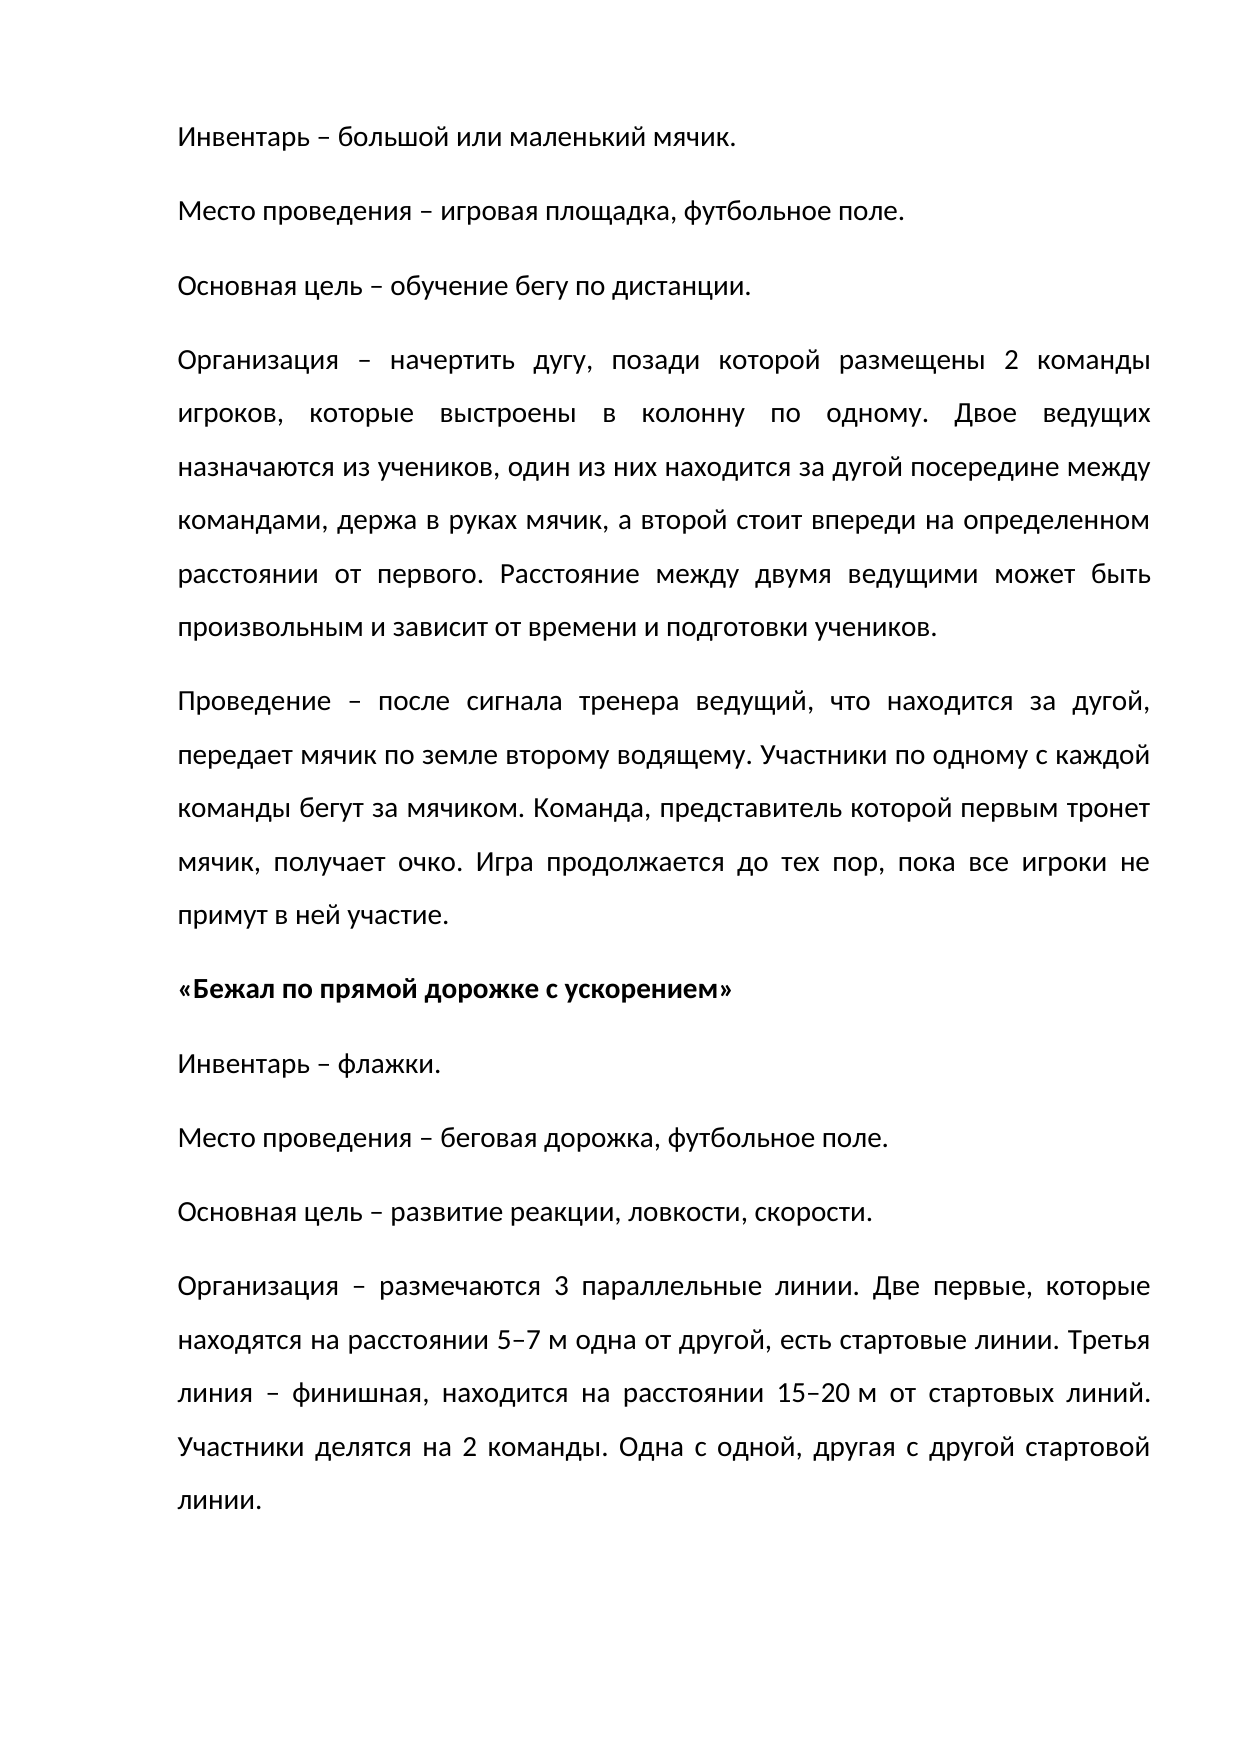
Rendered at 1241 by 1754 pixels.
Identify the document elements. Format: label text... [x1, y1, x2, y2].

text Организация – начертить дугу, позади которой размещены 2 команды игроков, которые выстроены в колонну по одному. Двое ведущих назначаются из учеников, один из них находится за дугой посередине между командами, держа в руках мячик, а второй стоит впереди на определенном расстоянии от первого. Расстояние между двумя ведущими может быть произвольным и зависит от времени и подготовки учеников. [177, 341, 1152, 644]
text «Бежал по прямой дорожке с ускорением» [177, 970, 1152, 1006]
text Место проведения – игровая площадка, футбольное поле. [177, 192, 1152, 228]
text Инвентарь – большой или маленький мячик. [177, 118, 1152, 154]
text Основная цель – развитие реакции, ловкости, скорости. [177, 1193, 1152, 1229]
text Место проведения – беговая дорожка, футбольное поле. [177, 1119, 1152, 1154]
text Организация – размечаются 3 параллельные линии. Две первые, которые находятся на расстоянии 5–7 м одна от другой, есть стартовые линии. Третья линия – финишная, находится на расстоянии 15–20 м от стартовых линий. Участники делятся на 2 команды. Одна с одной, другая с другой стартовой линии. [177, 1267, 1152, 1517]
text Инвентарь – флажки. [177, 1045, 1152, 1080]
text Основная цель – обучение бегу по дистанции. [177, 267, 1152, 302]
text Проведение – после сигнала тренера ведущий, что находится за дугой, передает мячик по земле второму водящему. Участники по одному с каждой команды бегут за мячиком. Команда, представитель которой первым тронет мячик, получает очко. Игра продолжается до тех пор, пока все игроки не примут в ней участие. [177, 682, 1152, 932]
